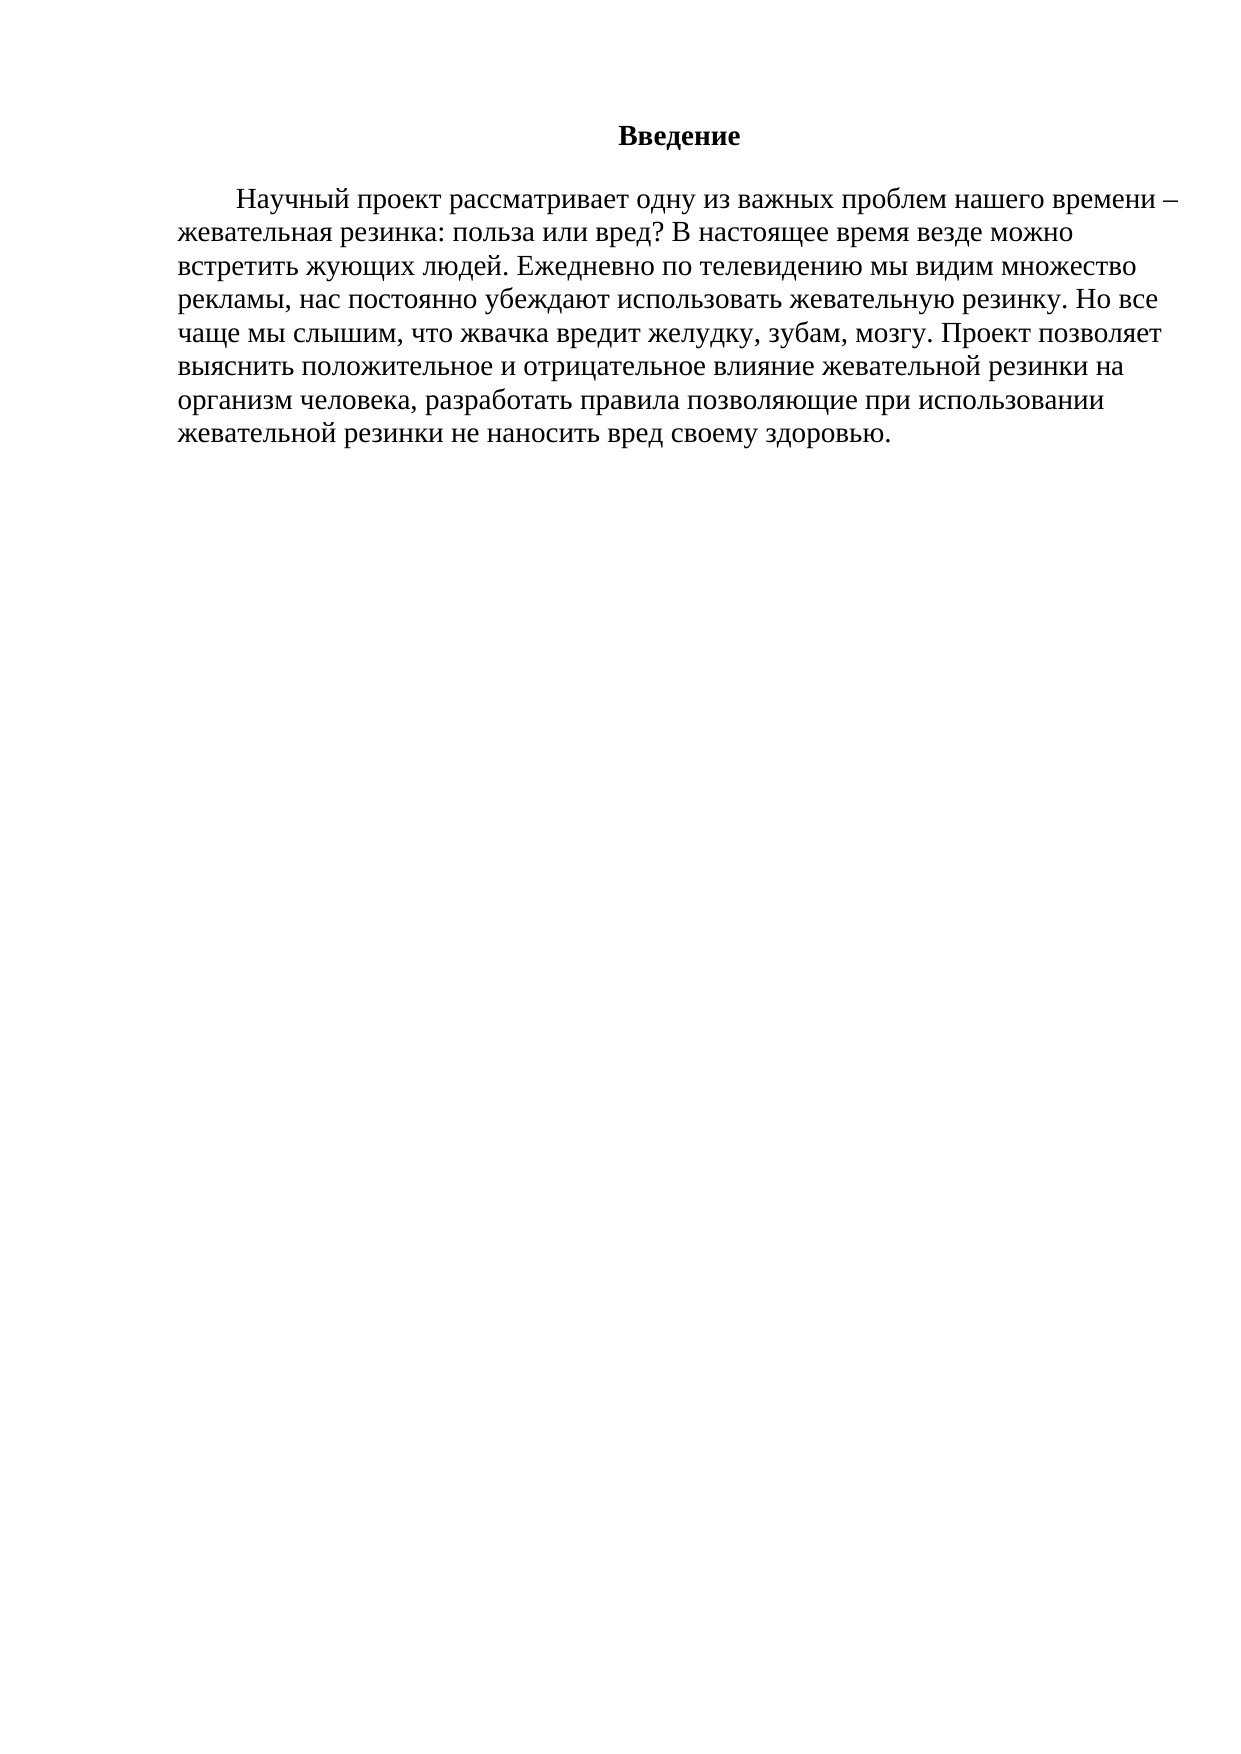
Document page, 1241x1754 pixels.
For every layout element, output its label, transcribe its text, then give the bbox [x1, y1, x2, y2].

text Научный проект рассматривает одну из важных проблем нашего времени – жевательная резинка: польза или вред? В настоящее время везде можно встретить жующих людей. Ежедневно по телевидению мы видим множество рекламы, нас постоянно убеждают использовать жевательную резинку. Но все чаще мы слышим, что жвачка вредит желудку, зубам, мозгу. Проект позволяет выяснить положительное и отрицательное влияние жевательной резинки на организм человека, разработать правила позволяющие при использовании жевательной резинки не наносить вред своему здоровью. [177, 181, 1181, 449]
text Введение [177, 118, 1181, 152]
